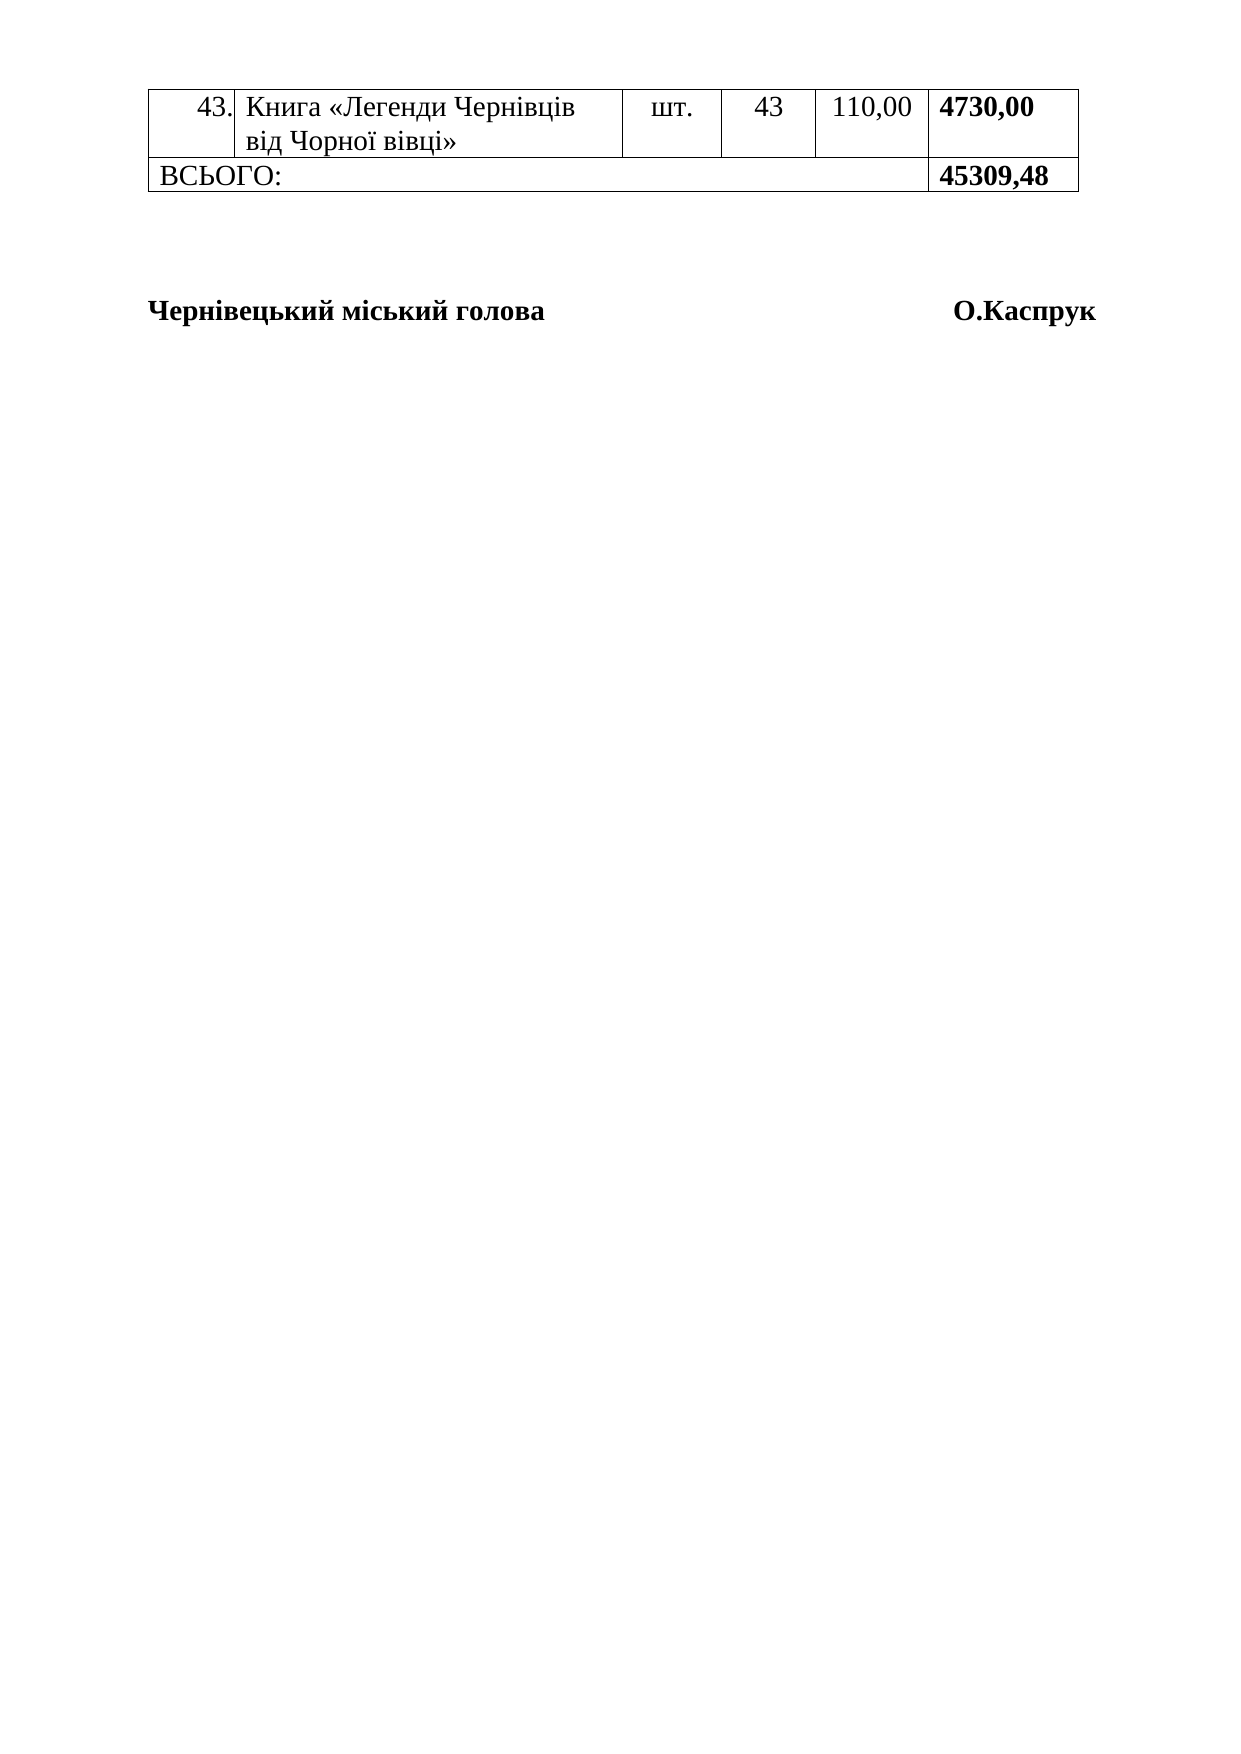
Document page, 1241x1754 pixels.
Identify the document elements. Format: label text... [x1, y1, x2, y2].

table_cell [149, 90, 234, 157]
text Чернівецький міський голова О.Каспрук [148, 293, 1152, 326]
table_cell Книга «Легенди Чернівців від Чорної вівці» [235, 90, 622, 157]
table_cell ВСЬОГО: [149, 158, 928, 191]
table_cell 43 [722, 90, 815, 157]
table_cell шт. [623, 90, 721, 157]
table_cell 4730,00 [929, 90, 1078, 157]
table_cell 45309,48 [929, 158, 1078, 191]
table_cell 110,00 [816, 90, 928, 157]
